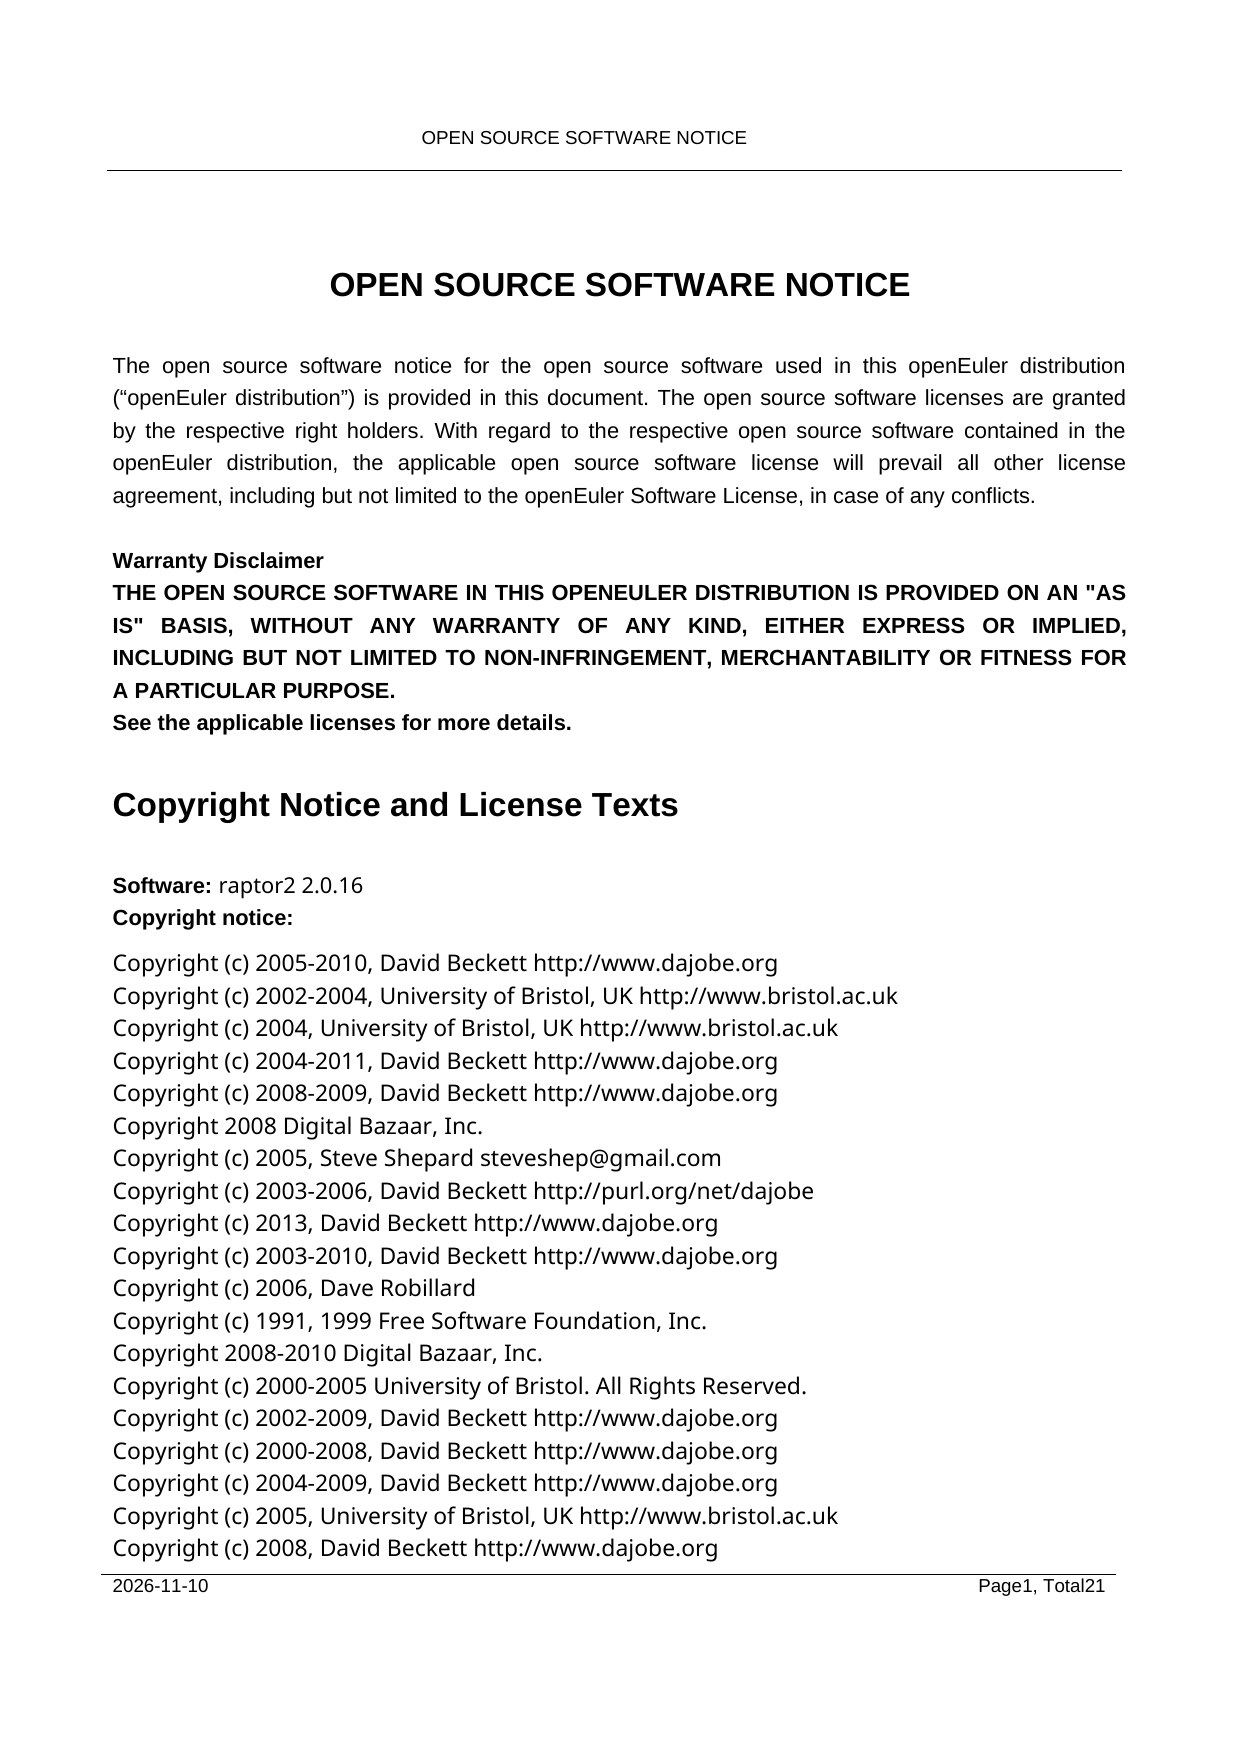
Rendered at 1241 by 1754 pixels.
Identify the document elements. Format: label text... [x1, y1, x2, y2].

text Copyright Notice and License Texts [112, 771, 1128, 836]
text The open source software notice for the open source software used in this openEuler distribution (“openEuler distribution”) is provided in this document. The open source software licenses are granted by the respective right holders. With regard to the respective open source software contained in the openEuler distribution, the applicable open source software license will prevail all other license agreement, including but not limited to the openEuler Software License, in case of any conflicts. [112, 349, 1128, 511]
title Software: raptor2 2.0.16 [112, 869, 1128, 901]
text OPEN SOURCE SOFTWARE NOTICE [112, 251, 1128, 316]
text THE OPEN SOURCE SOFTWARE IN THIS OPENEULER DISTRIBUTION IS PROVIDED ON AN "AS IS" BASIS, WITHOUT ANY WARRANTY OF ANY KIND, EITHER EXPRESS OR IMPLIED, INCLUDING BUT NOT LIMITED TO NON-INFRINGEMENT, MERCHANTABILITY OR FITNESS FOR A PARTICULAR PURPOSE. See the applicable licenses for more details. [112, 576, 1128, 739]
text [112, 947, 1128, 1564]
text Warranty Disclaimer [112, 544, 1128, 576]
text Copyright notice: [112, 901, 1128, 934]
